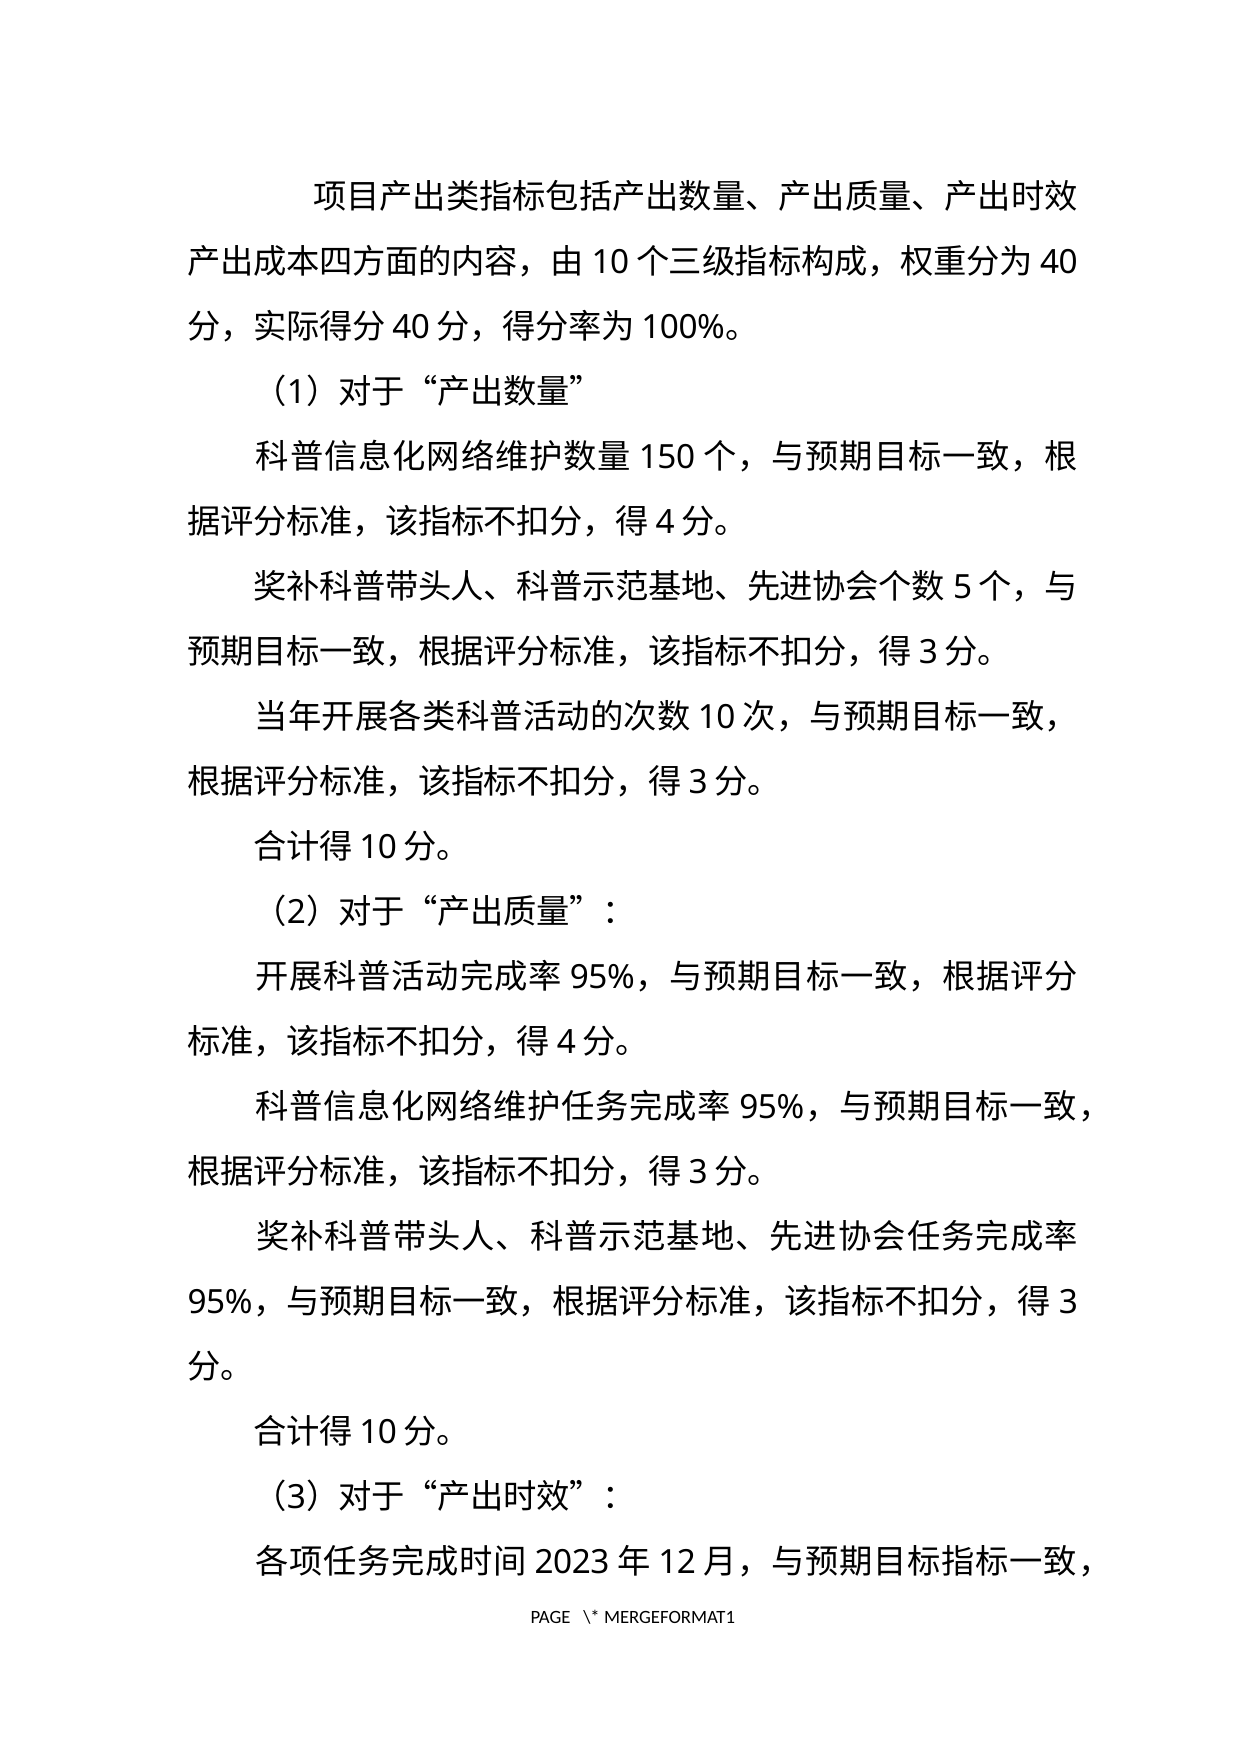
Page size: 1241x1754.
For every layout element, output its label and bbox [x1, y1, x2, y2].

text [187, 162, 1078, 1592]
